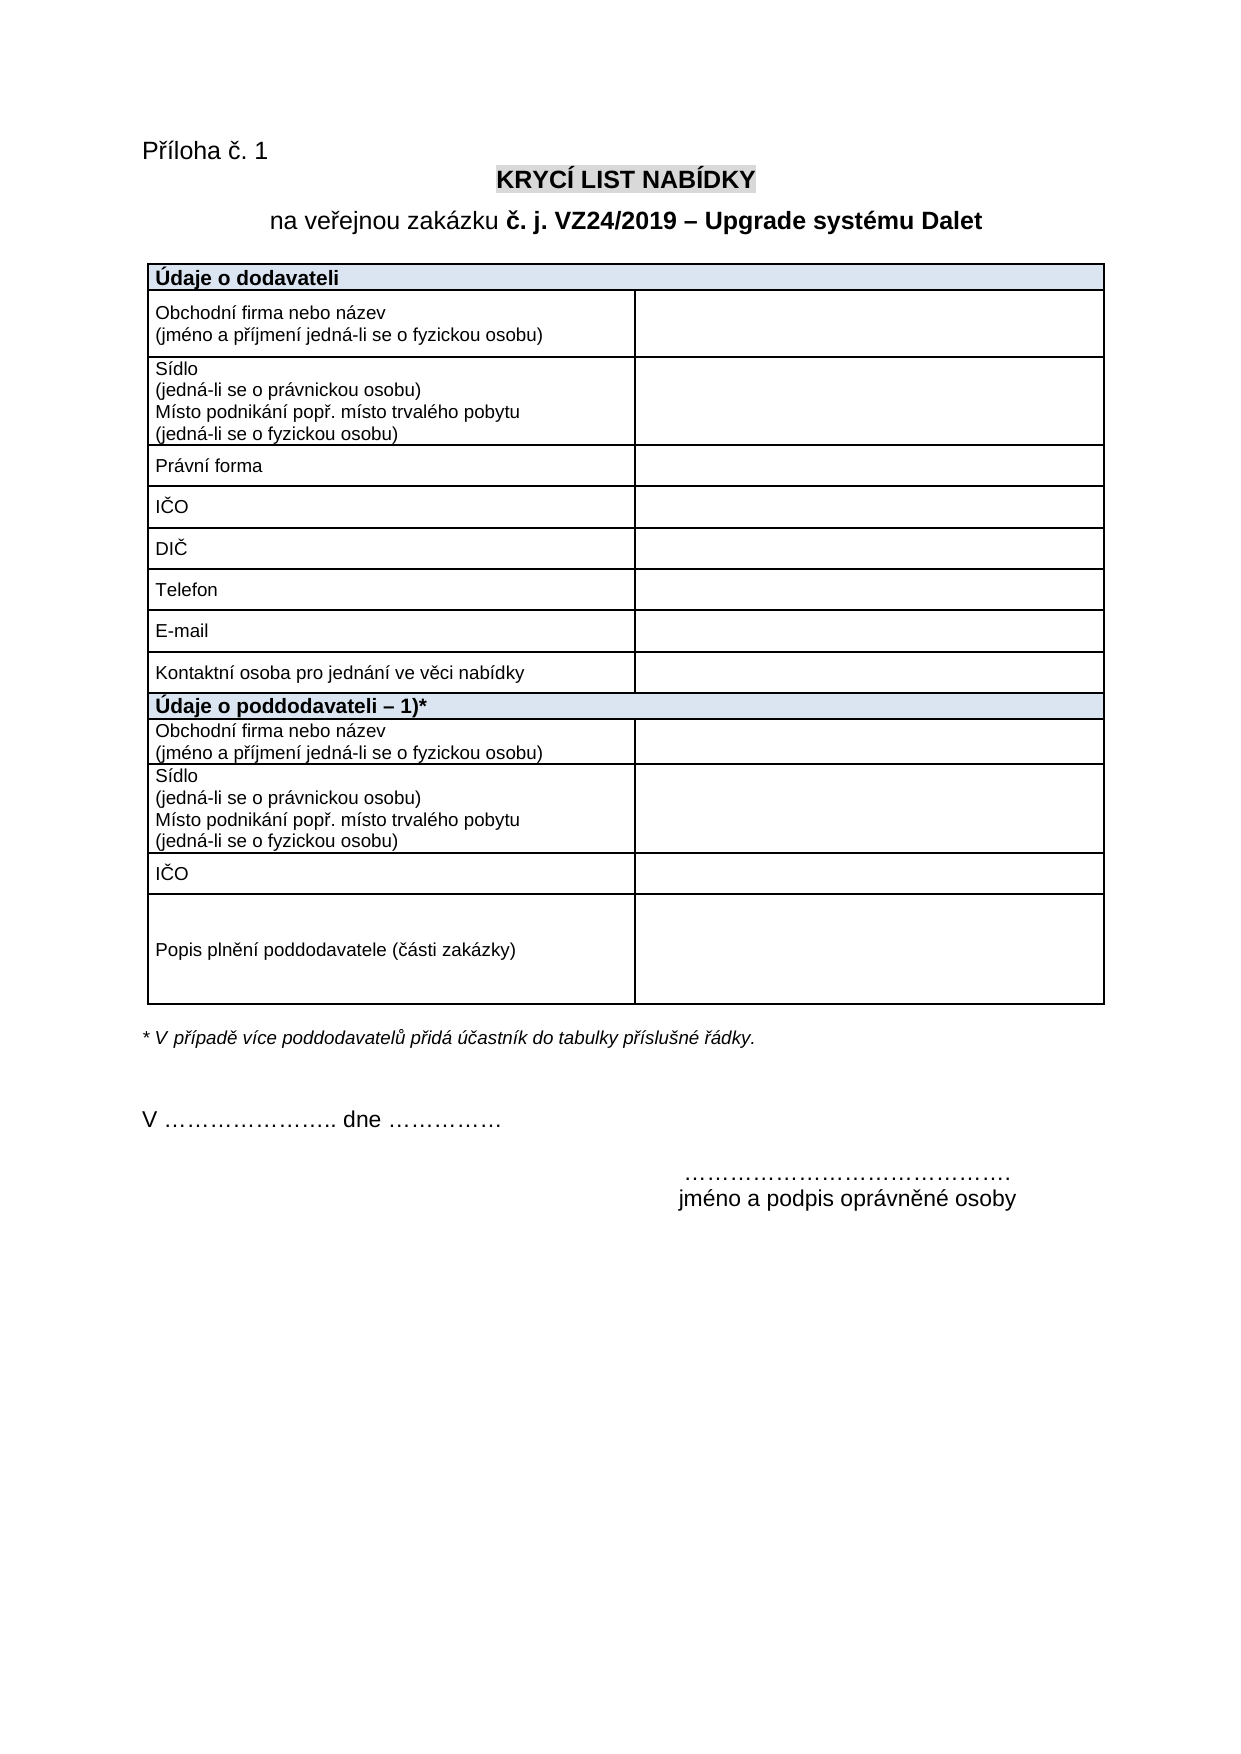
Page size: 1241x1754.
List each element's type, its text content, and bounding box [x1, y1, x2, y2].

text Krycí list nabídky [142, 164, 1110, 193]
table_cell Obchodní firma nebo název (jméno a příjmení jedná-li se o fyzickou osobu) [149, 291, 634, 356]
table_cell [636, 720, 1103, 763]
table_cell Právní forma [149, 446, 634, 485]
table_cell DIČ [149, 529, 634, 568]
table_cell [636, 653, 1103, 692]
table_cell [636, 358, 1103, 444]
table_cell [636, 487, 1103, 527]
table_cell [636, 291, 1103, 356]
text Příloha č. 1 [142, 136, 1110, 164]
table_cell [636, 854, 1103, 893]
table_cell Údaje o poddodavateli – 1)* [149, 694, 1103, 718]
table_cell Popis plnění poddodavatele (části zakázky) [149, 895, 634, 1003]
text ……………………………………. [658, 1159, 1110, 1185]
text V ………………….. dne …………… [142, 1106, 1110, 1132]
table_cell Telefon [149, 570, 634, 609]
table_cell IČO [149, 487, 634, 527]
table_cell Obchodní firma nebo název (jméno a příjmení jedná-li se o fyzickou osobu) [149, 720, 634, 763]
text na veřejnou zakázku č. j. VZ24/2019 – Upgrade systému Dalet [142, 206, 1110, 234]
table_cell [636, 611, 1103, 651]
table_cell [636, 765, 1103, 852]
text jméno a podpis oprávněné osoby [584, 1185, 1110, 1211]
table_cell Sídlo (jedná-li se o právnickou osobu) Místo podnikání popř. místo trvalého pobytu (jedná-li se o fyzickou osobu) [149, 765, 634, 852]
table_cell [636, 529, 1103, 568]
table_cell Kontaktní osoba pro jednání ve věci nabídky [149, 653, 634, 692]
text * V případě více poddodavatelů přidá účastník do tabulky příslušné řádky. [142, 1027, 1110, 1048]
table_cell Sídlo (jedná-li se o právnickou osobu) Místo podnikání popř. místo trvalého pobytu (jedná-li se o fyzickou osobu) [149, 358, 634, 444]
table_cell [636, 446, 1103, 485]
table_cell [636, 895, 1103, 1003]
table_header Údaje o dodavateli [149, 265, 1103, 289]
table_cell E-mail [149, 611, 634, 651]
table_cell IČO [149, 854, 634, 893]
table_cell [636, 570, 1103, 609]
